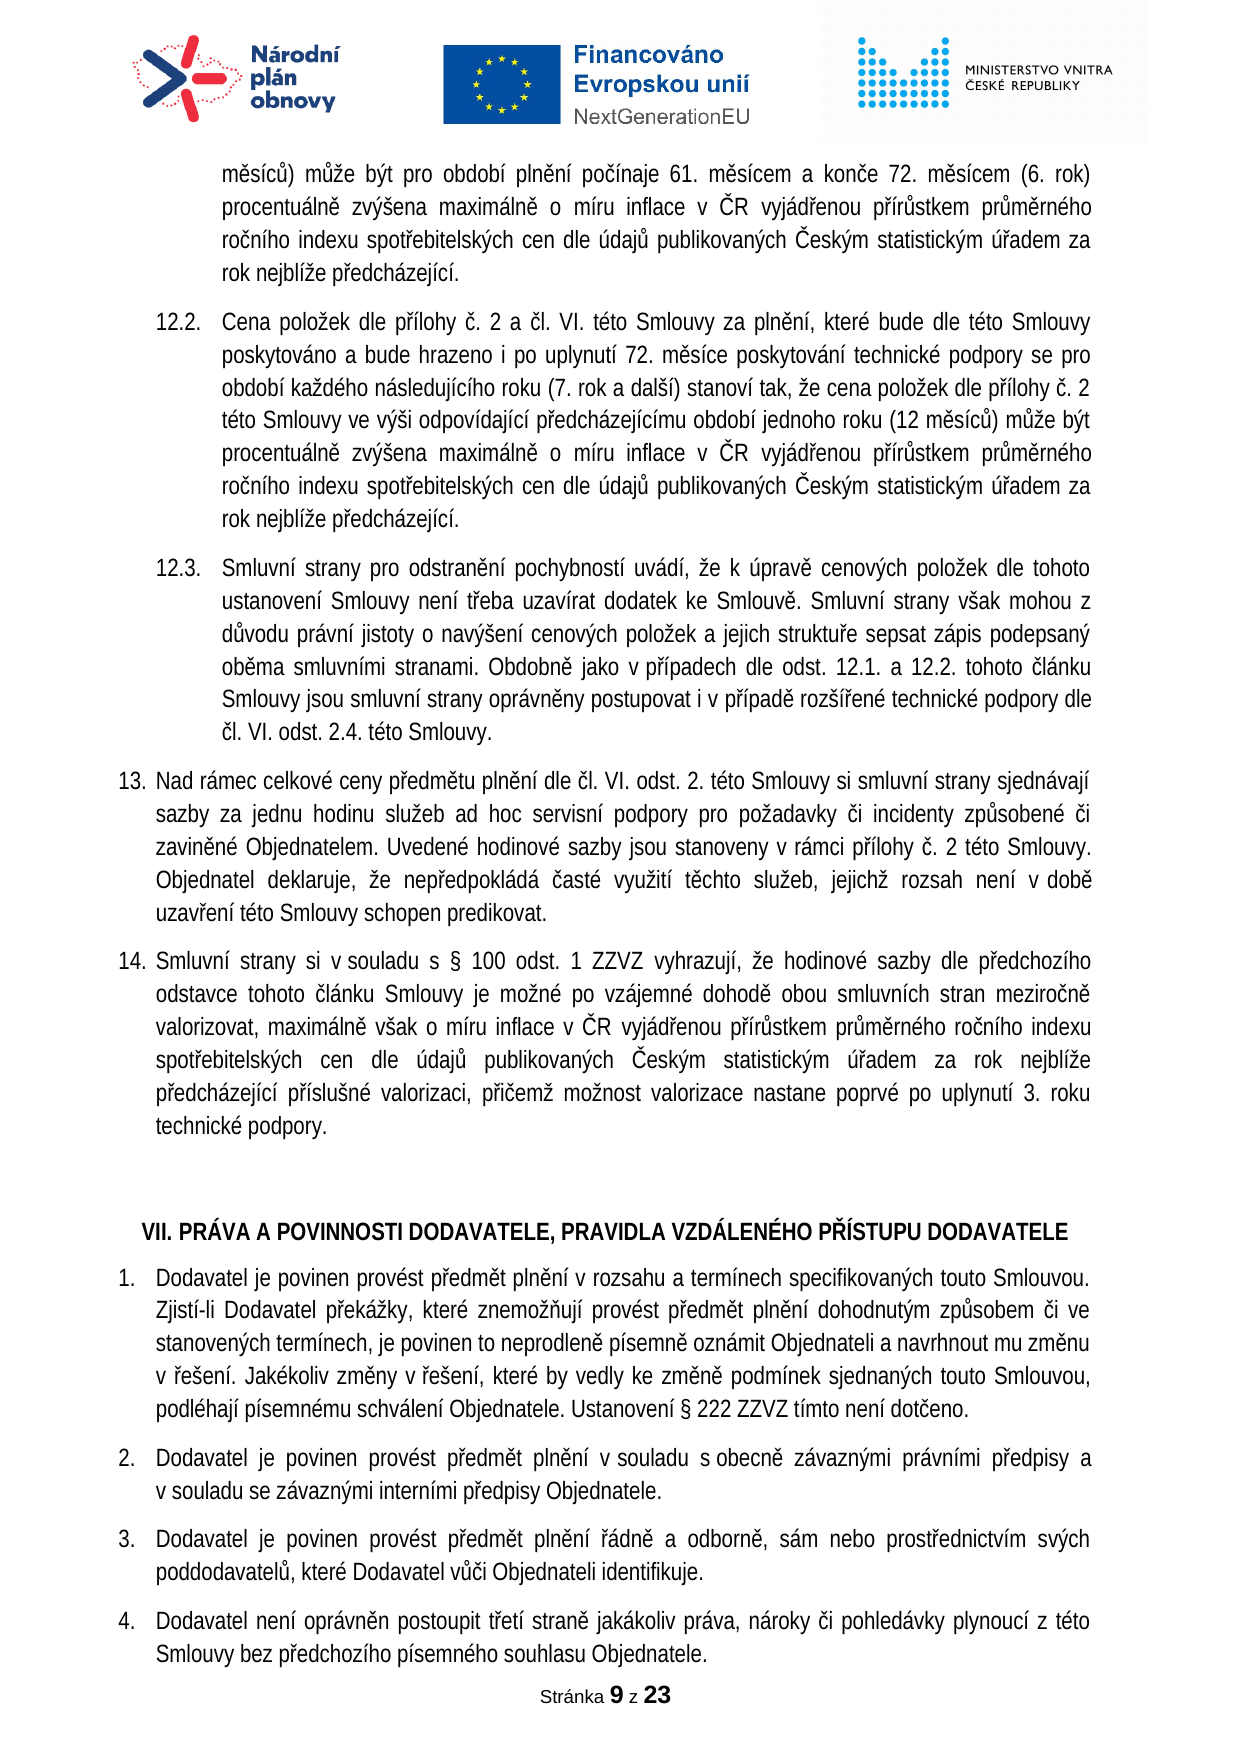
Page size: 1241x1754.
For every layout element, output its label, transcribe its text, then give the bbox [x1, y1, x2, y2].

list Smluvní strany si v souladu s § 100 odst. 1 ZZVZ vyhrazují, že hodinové sazby dle předchozího odstavce tohoto článku Smlouvy je možné po vzájemné dohodě obou smluvních stran meziročně valorizovat, maximálně však o míru inflace v ČR vyjádřenou přírůstkem průměrného ročního indexu spotřebitelských cen dle údajů publikovaných Českým statistickým úřadem za rok nejblíže předcházející příslušné valorizaci, přičemž možnost valorizace nastane poprvé po uplynutí 3. roku technické podpory. [118, 946, 1092, 1139]
list Dodavatel není oprávněn postoupit třetí straně jakákoliv práva, nároky či pohledávky plynoucí z této Smlouvy bez předchozího písemného souhlasu Objednatele. [118, 1606, 1092, 1667]
list Nad rámec celkové ceny předmětu plnění dle čl. VI. odst. 2. této Smlouvy si smluvní strany sjednávají sazby za jednu hodinu služeb ad hoc servisní podpory pro požadavky či incidenty způsobené či zaviněné Objednatelem. Uvedené hodinové sazby jsou stanoveny v rámci přílohy č. 2 této Smlouvy. Objednatel deklaruje, že nepředpokládá časté využití těchto služeb, jejichž rozsah není v době uzavření této Smlouvy schopen predikovat. [118, 766, 1092, 926]
list Smluvní strany pro odstranění pochybností uvádí, že k úpravě cenových položek dle tohoto ustanovení Smlouvy není třeba uzavírat dodatek ke Smlouvě. Smluvní strany však mohou z důvodu právní jistoty o navýšení cenových položek a jejich struktuře sepsat zápis podepsaný oběma smluvními stranami. Obdobně jako v případech dle odst. 12.1. a 12.2. tohoto článku Smlouvy jsou smluvní strany oprávněny postupovat i v případě rozšířené technické podpory dle čl. VI. odst. 2.4. této Smlouvy. [156, 553, 1092, 746]
list Cena položek dle přílohy č. 2 a čl. VI. této Smlouvy za plnění, které bude dle této Smlouvy poskytováno a bude hrazeno i po uplynutí 72. měsíce poskytování technické podpory se pro období každého následujícího roku (7. rok a další) stanoví tak, že cena položek dle přílohy č. 2 této Smlouvy ve výši odpovídající předcházejícímu období jednoho roku (12 měsíců) může být procentuálně zvýšena maximálně o míru inflace v ČR vyjádřenou přírůstkem průměrného ročního indexu spotřebitelských cen dle údajů publikovaných Českým statistickým úřadem za rok nejblíže předcházející. [156, 307, 1092, 533]
list Dodavatel je povinen provést předmět plnění řádně a odborně, sám nebo prostřednictvím svých poddodavatelů, které Dodavatel vůči Objednateli identifikuje. [118, 1524, 1092, 1586]
picture [820, 0, 1151, 146]
picture [119, 25, 359, 133]
list Dodavatel je povinen provést předmět plnění v rozsahu a termínech specifikovaných touto Smlouvou. Zjistí-li Dodavatel překážky, které znemožňují provést předmět plnění dohodnutým způsobem či ve stanovených termínech, je povinen to neprodleně písemně oznámit Objednateli a navrhnout mu změnu v řešení. Jakékoliv změny v řešení, které by vedly ke změně podmínek sjednaných touto Smlouvou, podléhají písemnému schválení Objednatele. Ustanovení § 222 ZZVZ tímto není dotčeno. [118, 1263, 1092, 1423]
subtitle PRÁVA A POVINNOSTI DODAVATELE, PRAVIDLA VZDÁLENÉHO PŘÍSTUPU DODAVATELE [118, 1217, 1092, 1246]
list Dodavatel je povinen provést předmět plnění v souladu s obecně závaznými právními předpisy a v souladu se závaznými interními předpisy Objednatele. [118, 1443, 1092, 1504]
picture [434, 32, 772, 134]
